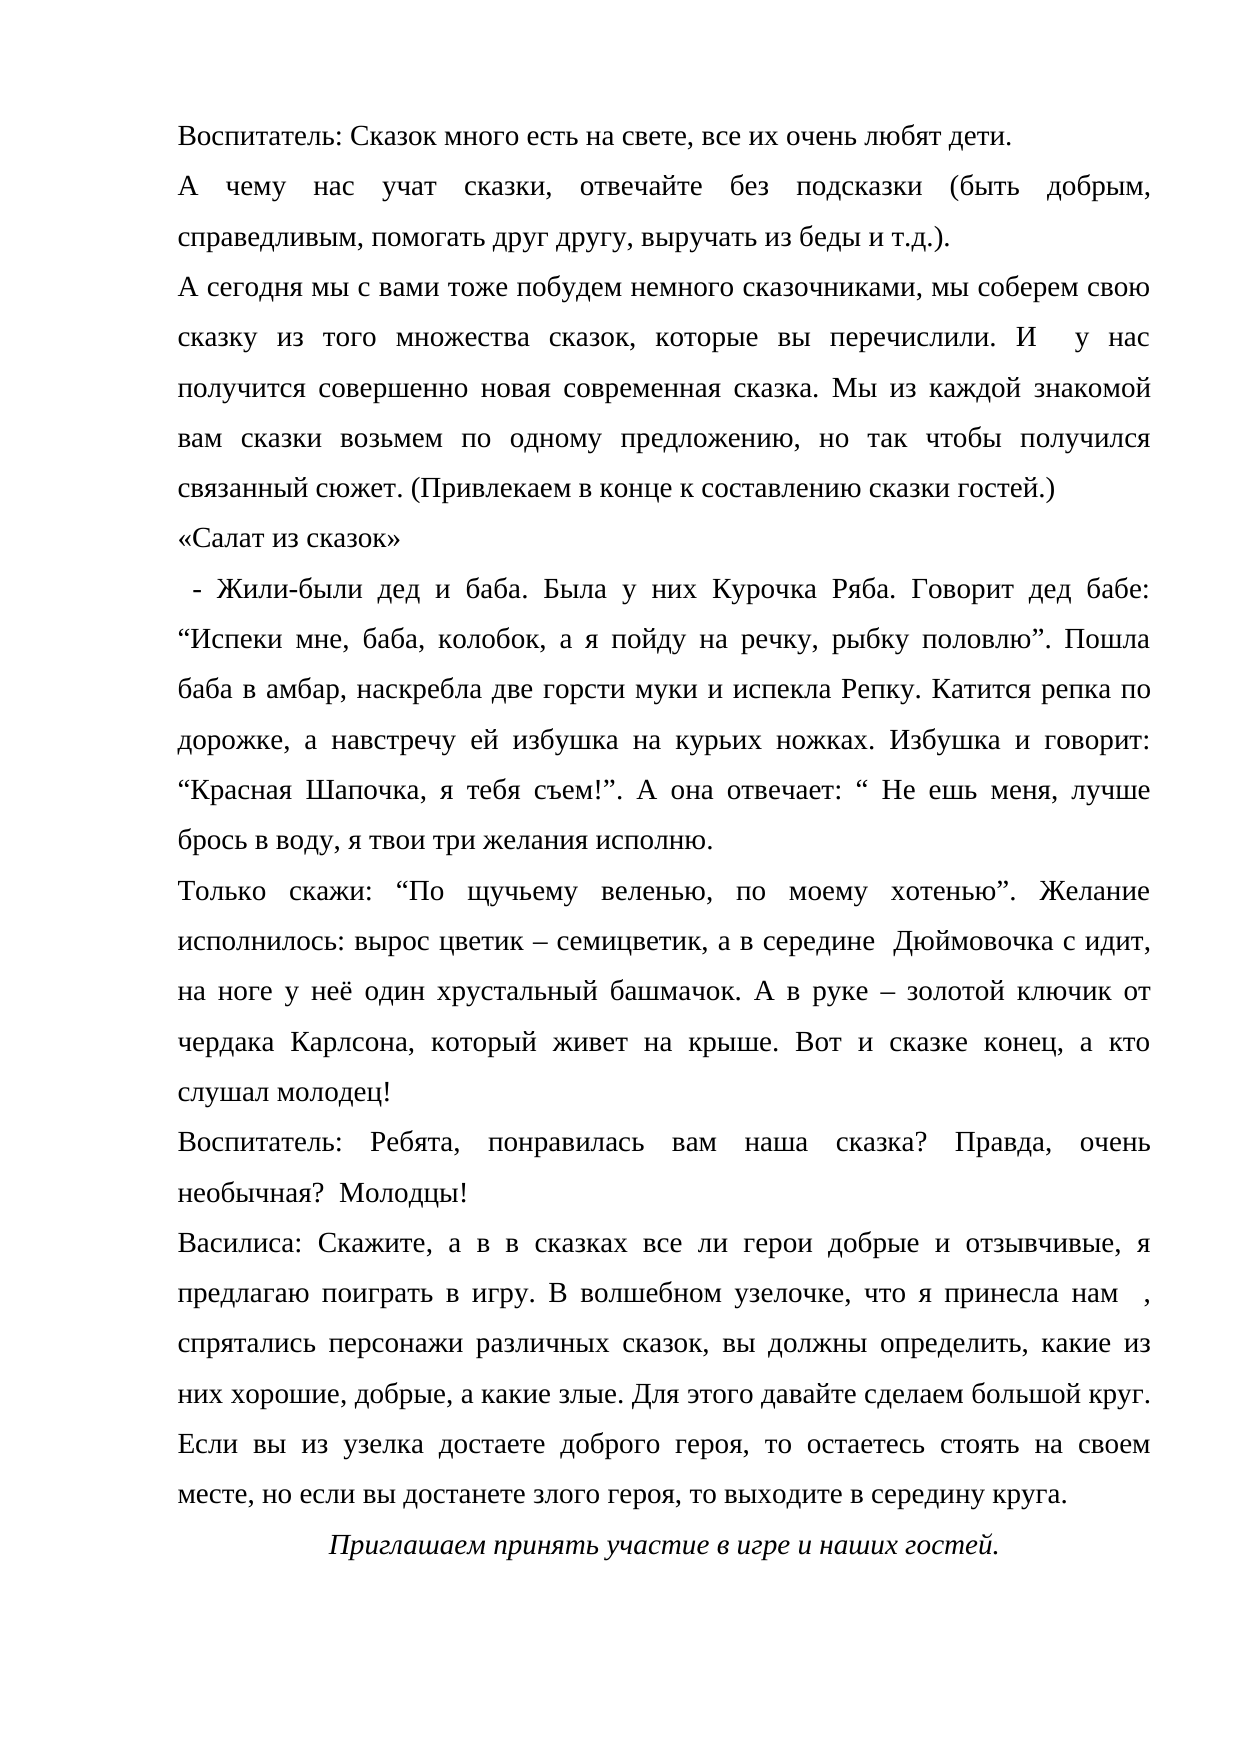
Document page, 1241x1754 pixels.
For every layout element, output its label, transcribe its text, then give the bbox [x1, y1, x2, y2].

text А чему нас учат сказки, отвечайте без подсказки (быть добрым, справедливым, помогать друг другу, выручать из беды и т.д.). [177, 168, 1152, 252]
text Воспитатель: Ребята, понравилась вам наша сказка? Правда, очень необычная? Молодцы! [177, 1124, 1152, 1208]
text Василиса: Скажите, а в в сказках все ли герои добрые и отзывчивые, я предлагаю поиграть в игру. В волшебном узелочке, что я принесла нам , спрятались персонажи различных сказок, вы должны определить, какие из них хорошие, добрые, а какие злые. Для этого давайте сделаем большой круг. Если вы из узелка достаете доброго героя, то остаетесь стоять на своем месте, но если вы достанете злого героя, то выходите в середину круга. [177, 1225, 1152, 1510]
text Приглашаем принять участие в игре и наших гостей. [177, 1527, 1152, 1560]
text «Салат из сказок» [177, 521, 1152, 554]
text Только скажи: “По щучьему веленью, по моему хотенью”. Желание исполнилось: вырос цветик – семицветик, а в середине Дюймовочка с идит, на ноге у неё один хрустальный башмачок. А в руке – золотой ключик от чердака Карлсона, который живет на крыше. Вот и сказке конец, а кто слушал молодец! [177, 873, 1152, 1108]
text - Жили-были дед и баба. Была у них Курочка Ряба. Говорит дед бабе: “Испеки мне, баба, колобок, а я пойду на речку, рыбку половлю”. Пошла баба в амбар, наскребла две горсти муки и испекла Репку. Катится репка по дорожке, а навстречу ей избушка на курьих ножках. Избушка и говорит: “Красная Шапочка, я тебя съем!”. А она отвечает: “ Не ешь меня, лучше брось в воду, я твои три желания исполню. [177, 571, 1152, 856]
text А сегодня мы с вами тоже побудем немного сказочниками, мы соберем свою сказку из того множества сказок, которые вы перечислили. И у нас получится совершенно новая современная сказка. Мы из каждой знакомой вам сказки возьмем по одному предложению, но так чтобы получился связанный сюжет. (Привлекаем в конце к составлению сказки гостей.) [177, 269, 1152, 504]
text Воспитатель: Сказок много есть на свете, все их очень любят дети. [177, 118, 1152, 152]
